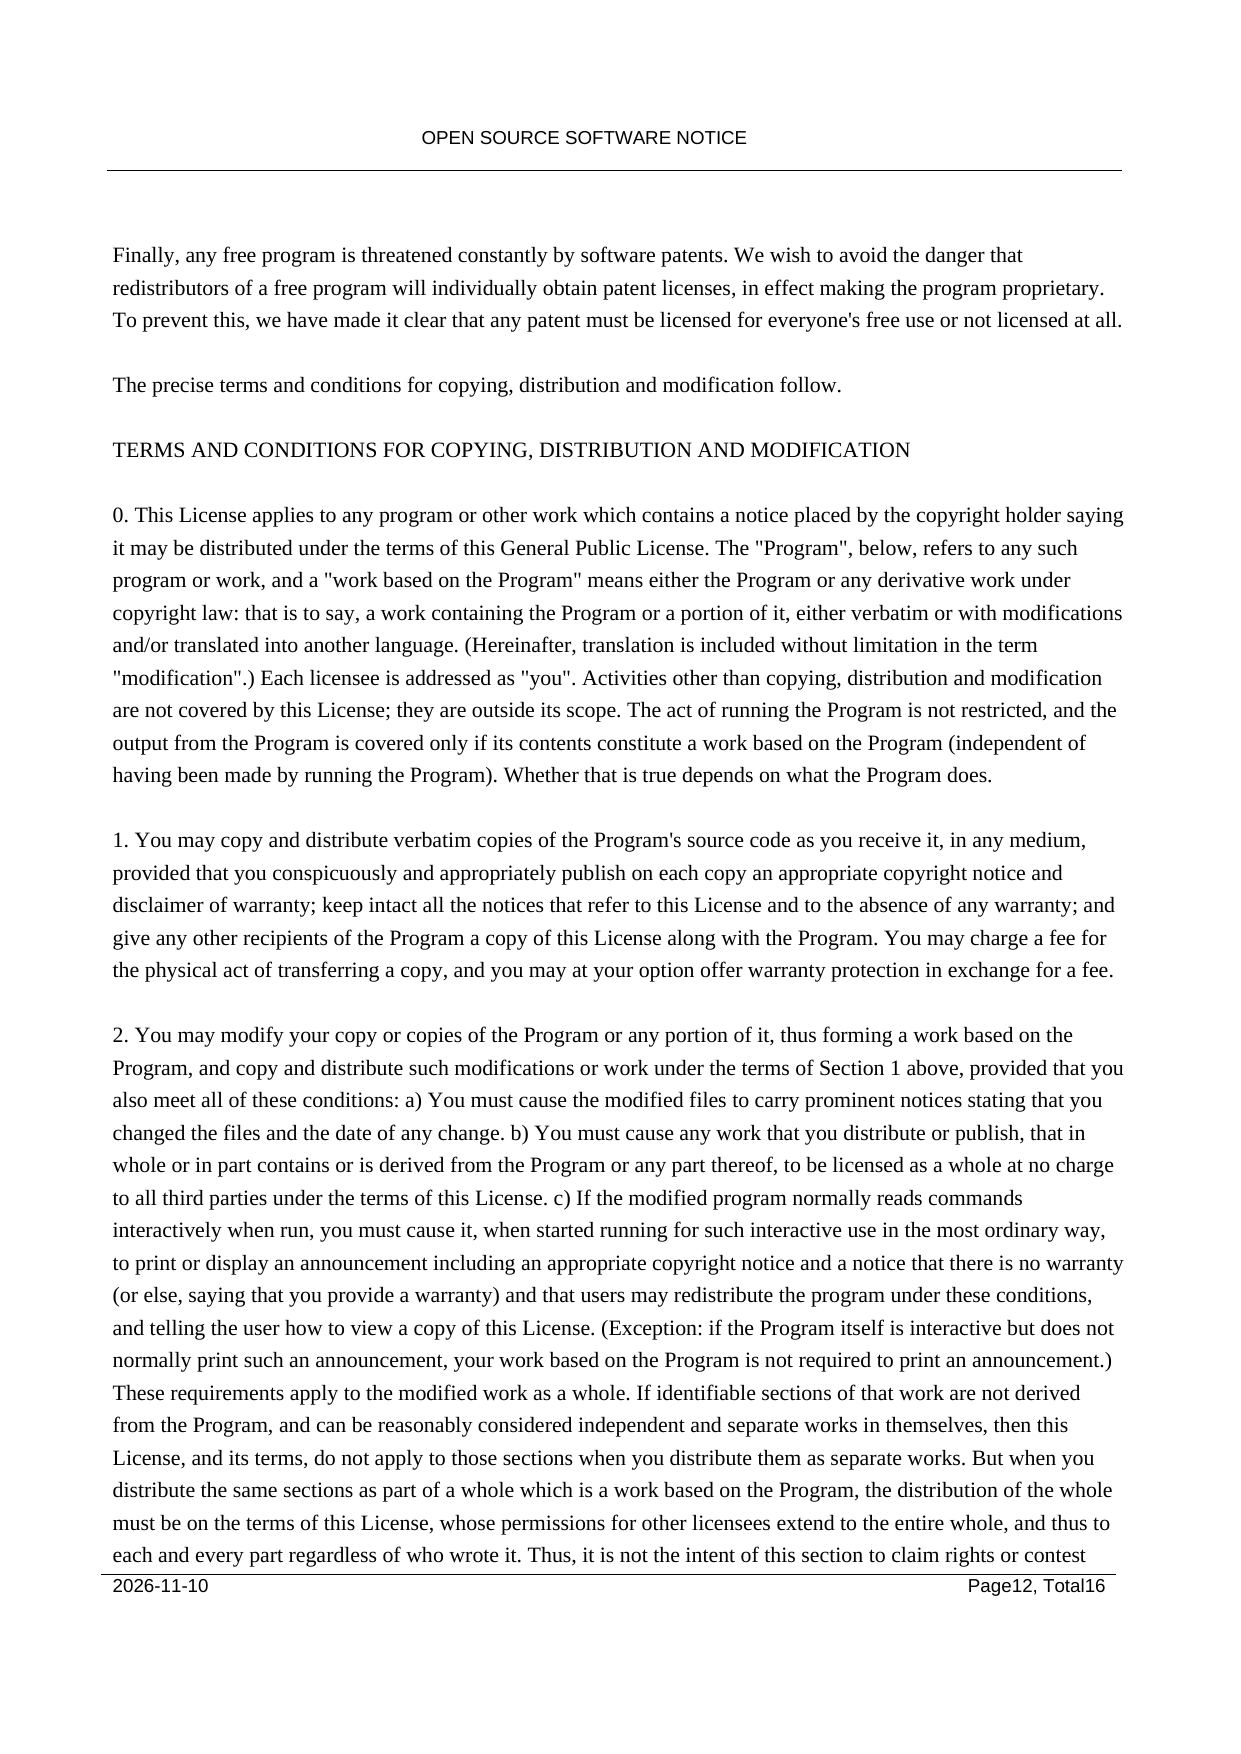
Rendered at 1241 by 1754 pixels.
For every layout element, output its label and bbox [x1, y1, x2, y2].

text [112, 206, 1128, 1571]
